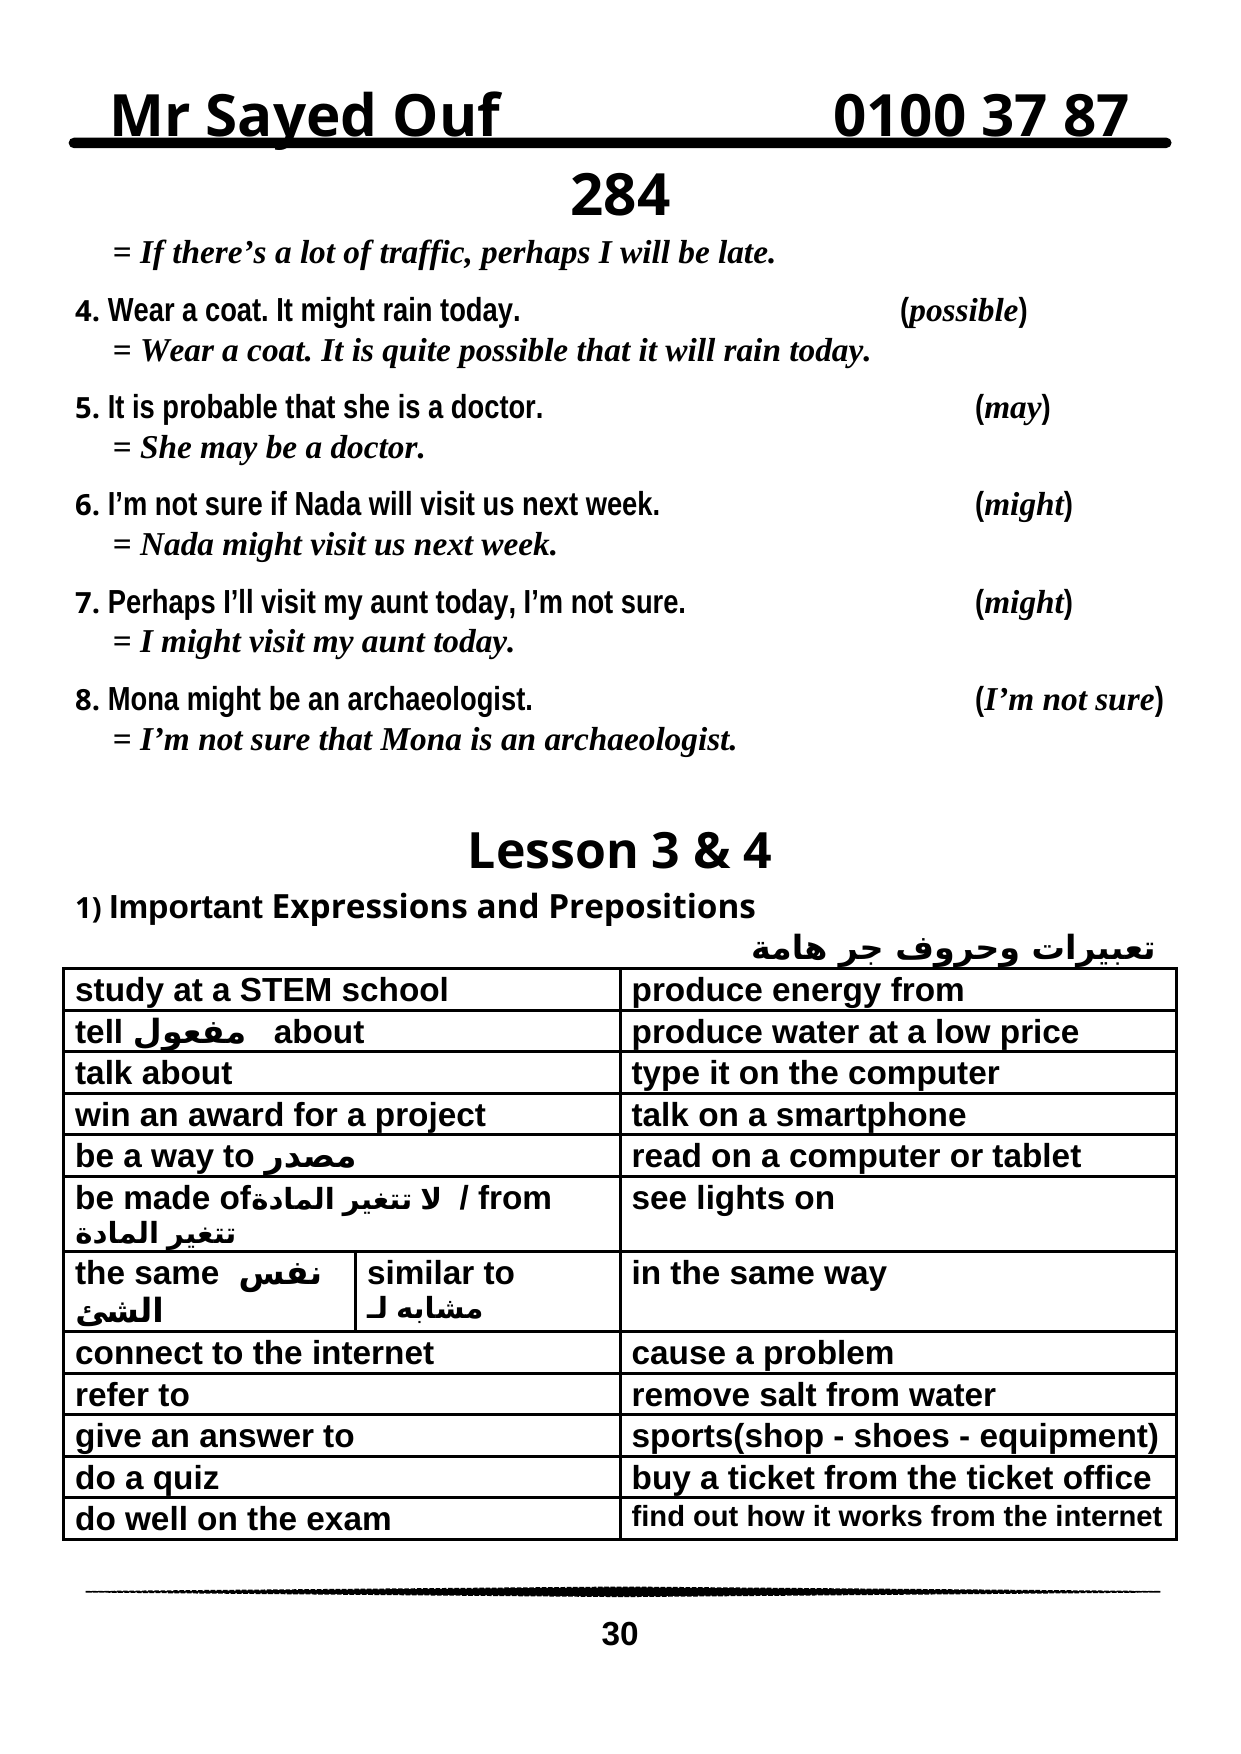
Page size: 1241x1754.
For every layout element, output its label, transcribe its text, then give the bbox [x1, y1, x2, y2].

text تعبيرات وحروف جر هامة [75, 928, 1165, 967]
table_cell produce water at a low price [622, 1012, 1175, 1050]
table_cell refer to [65, 1375, 619, 1413]
list Perhaps I’ll visit my aunt today, I’m not sure. (might) [75, 582, 1165, 622]
table_cell talk on a smartphone [622, 1095, 1175, 1133]
table_cell connect to the internet [65, 1333, 619, 1372]
list Wear a coat. It might rain today. (possible) [75, 290, 1165, 330]
list It is probable that she is a doctor. (may) [75, 387, 1165, 427]
table_cell win an award for a project [65, 1095, 619, 1133]
table_cell see lights on [622, 1178, 1175, 1250]
table_cell be made ofلا تتغير المادة / from تتغير المادة [65, 1178, 619, 1250]
list Mona might be an archaeologist. (I’m not sure) [75, 679, 1165, 719]
list = Wear a coat. It is quite possible that it will rain today. [112, 330, 1165, 368]
table_cell in the same way [622, 1253, 1175, 1330]
table_cell sports(shop - shoes - equipment) [622, 1416, 1175, 1455]
list I’m not sure if Nada will visit us next week. (might) [75, 485, 1165, 524]
text = She may be a doctor. [75, 427, 1165, 466]
table_cell cause a problem [622, 1333, 1175, 1372]
list = If there’s a lot of traffic, perhaps I will be late. [112, 233, 1165, 271]
table_cell tell مفعول about [65, 1012, 619, 1050]
text = I might visit my aunt today. [75, 622, 1165, 660]
table_cell talk about [65, 1053, 619, 1092]
table_cell read on a computer or tablet [622, 1136, 1175, 1175]
table_header produce energy from [622, 970, 1175, 1009]
table_cell do a quiz [65, 1458, 619, 1496]
text = I’m not sure that Mona is an archaeologist. [75, 719, 1165, 757]
table_cell find out how it works from the internet [622, 1499, 1175, 1538]
table_cell be a way to مصدر [65, 1136, 619, 1175]
table_cell give an answer to [65, 1416, 619, 1455]
table_cell the same نفس الشئ [65, 1253, 354, 1330]
table_cell remove salt from water [622, 1375, 1175, 1413]
table_cell do well on the exam [65, 1499, 619, 1538]
table_header study at a STEM school [65, 970, 619, 1009]
list Important Expressions and Prepositions [75, 883, 1165, 928]
table_cell similar to مشابه لـ [357, 1253, 619, 1330]
list = Nada might visit us next week. [112, 524, 1165, 563]
table_cell buy a ticket from the ticket office [622, 1458, 1175, 1496]
table_cell type it on the computer [622, 1053, 1175, 1092]
text Lesson 3 & 4 [75, 815, 1165, 883]
